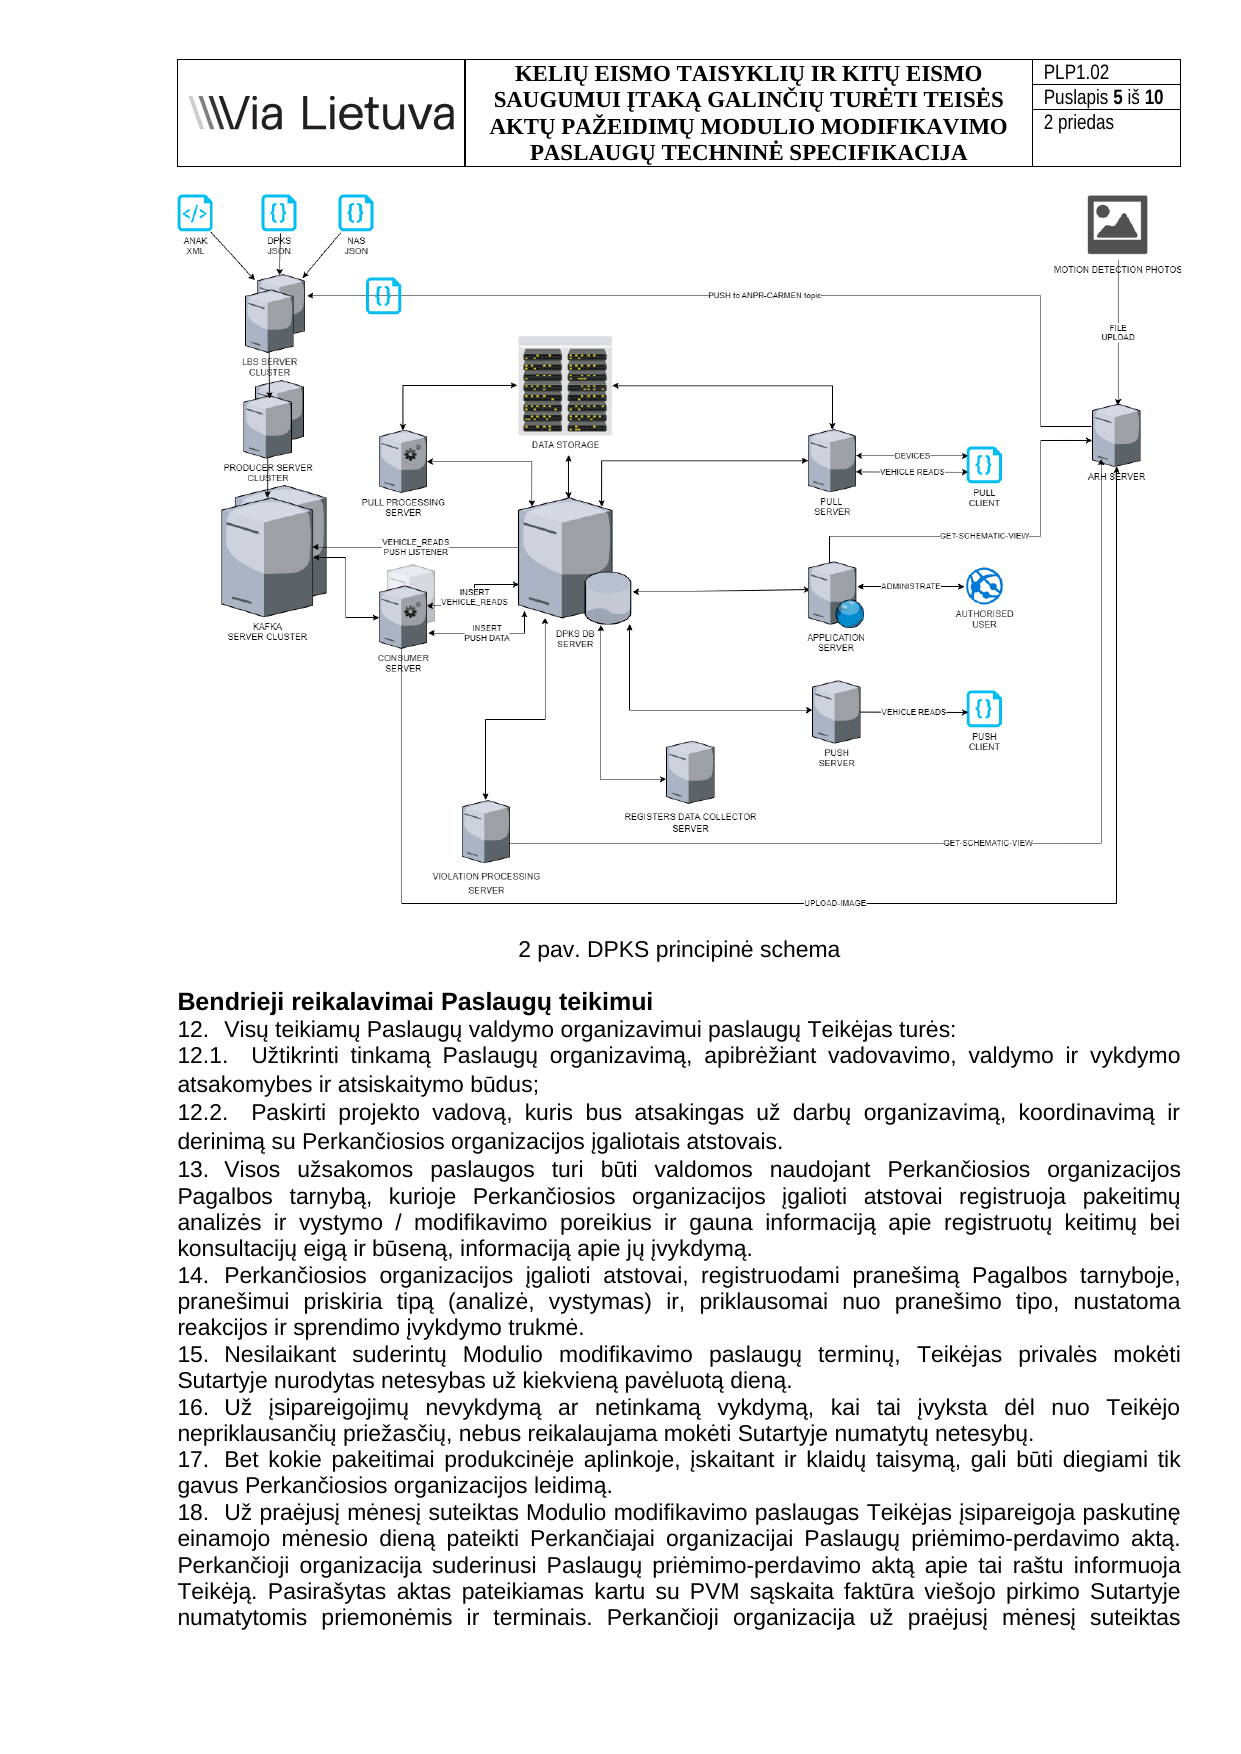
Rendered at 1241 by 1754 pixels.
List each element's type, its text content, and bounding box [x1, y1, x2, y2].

picture [181, 198, 209, 228]
list Už įsipareigojimų nevykdymą ar netinkamą vykdymą, kai tai įvyksta dėl nuo Teikėjo nepriklausančių priežasčių, nebus reikalaujama mokėti Sutartyje numatytų netesybų. [177, 1393, 1181, 1446]
subtitle Bendrieji reikalavimai Paslaugų teikimui [177, 987, 1181, 1016]
list Bet kokie pakeitimai produkcinėje aplinkoje, įskaitant ir klaidų taisymą, gali būti diegiami tik gavus Perkančiosios organizacijos leidimą. [177, 1446, 1181, 1499]
list Nesilaikant suderintų Modulio modifikavimo paslaugų terminų, Teikėjas privalės mokėti Sutartyje nurodytas netesybas už kiekvieną pavėluotą dieną. [177, 1341, 1181, 1393]
list 2 pav. DPKS principinė schema [177, 936, 1181, 962]
list Paskirti projekto vadovą, kuris bus atsakingas už darbų organizavimą, koordinavimą ir derinimą su Perkančiosios organizacijos įgaliotais atstovais. [177, 1099, 1181, 1154]
picture [188, 96, 454, 130]
list Užtikrinti tinkamą Paslaugų organizavimą, apibrėžiant vadovavimo, valdymo ir vykdymo atsakomybes ir atsiskaitymo būdus; [177, 1042, 1181, 1097]
list Visų teikiamų Paslaugų valdymo organizavimui paslaugų Teikėjas turės: [177, 1016, 1181, 1042]
list Perkančiosios organizacijos įgalioti atstovai, registruodami pranešimą Pagalbos tarnyboje, pranešimui priskiria tipą (analizė, vystymas) ir, priklausomai nuo pranešimo tipo, nustatoma reakcijos ir sprendimo įvykdymo trukmė. [177, 1262, 1181, 1341]
picture [177, 190, 1182, 910]
list Visos užsakomos paslaugos turi būti valdomos naudojant Perkančiosios organizacijos Pagalbos tarnybą, kurioje Perkančiosios organizacijos įgalioti atstovai registruoja pakeitimų analizės ir vystymo / modifikavimo poreikius ir gauna informaciją apie registruotų keitimų bei konsultacijų eigą ir būseną, informaciją apie jų įvykdymą. [177, 1156, 1181, 1262]
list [177, 1499, 1181, 1631]
